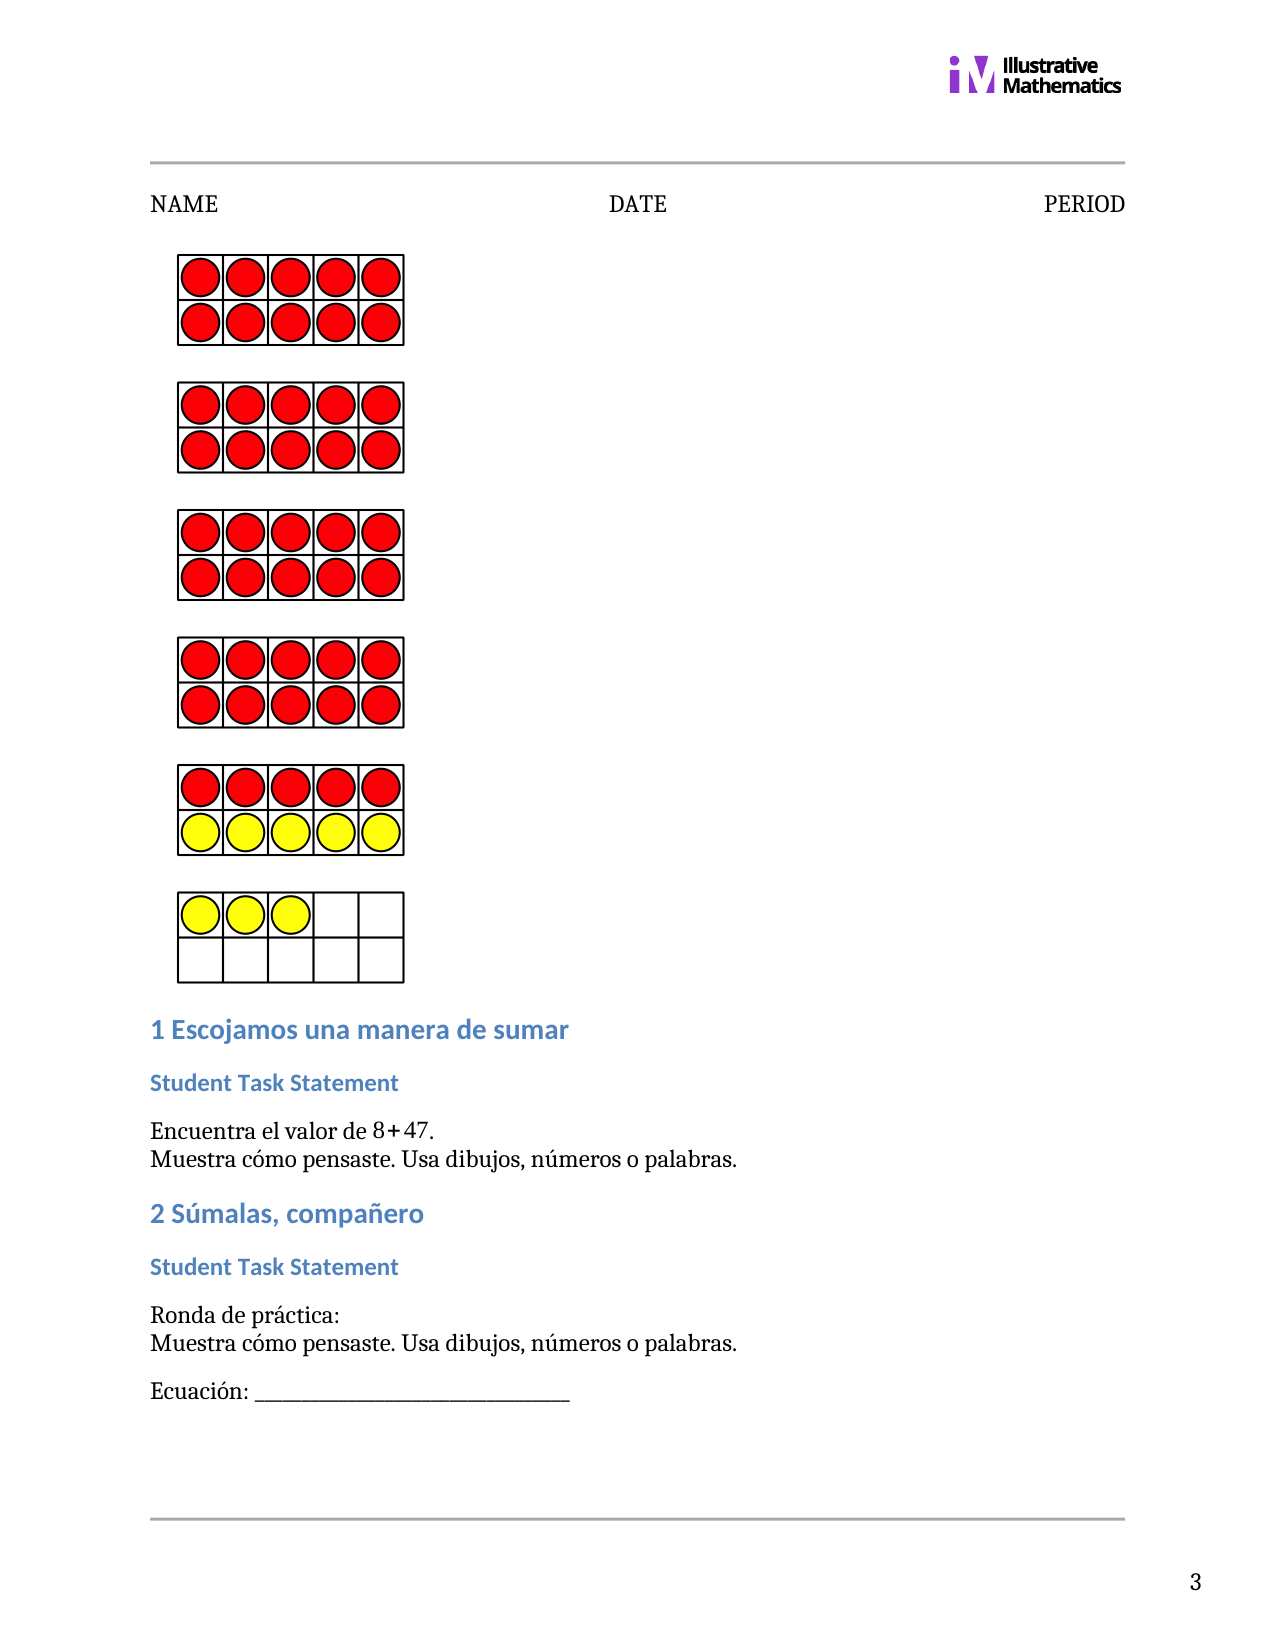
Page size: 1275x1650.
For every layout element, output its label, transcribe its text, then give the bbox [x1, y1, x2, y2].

subtitle 2 Súmalas, compañero [150, 1195, 1125, 1231]
subtitle 1 Escojamos una manera de sumar [150, 1011, 1125, 1046]
text Ecuación: __________________________________ [150, 1377, 1125, 1406]
text Encuentra el valor de . Muestra cómo pensaste. Usa dibujos, números o palabras. [150, 1117, 1125, 1174]
text Ronda de práctica: Muestra cómo pensaste. Usa dibujos, números o palabras. [150, 1301, 1125, 1358]
picture [949, 55, 1121, 93]
subtitle Student Task Statement [150, 1251, 1125, 1282]
picture [168, 247, 413, 990]
subtitle Student Task Statement [150, 1067, 1125, 1098]
